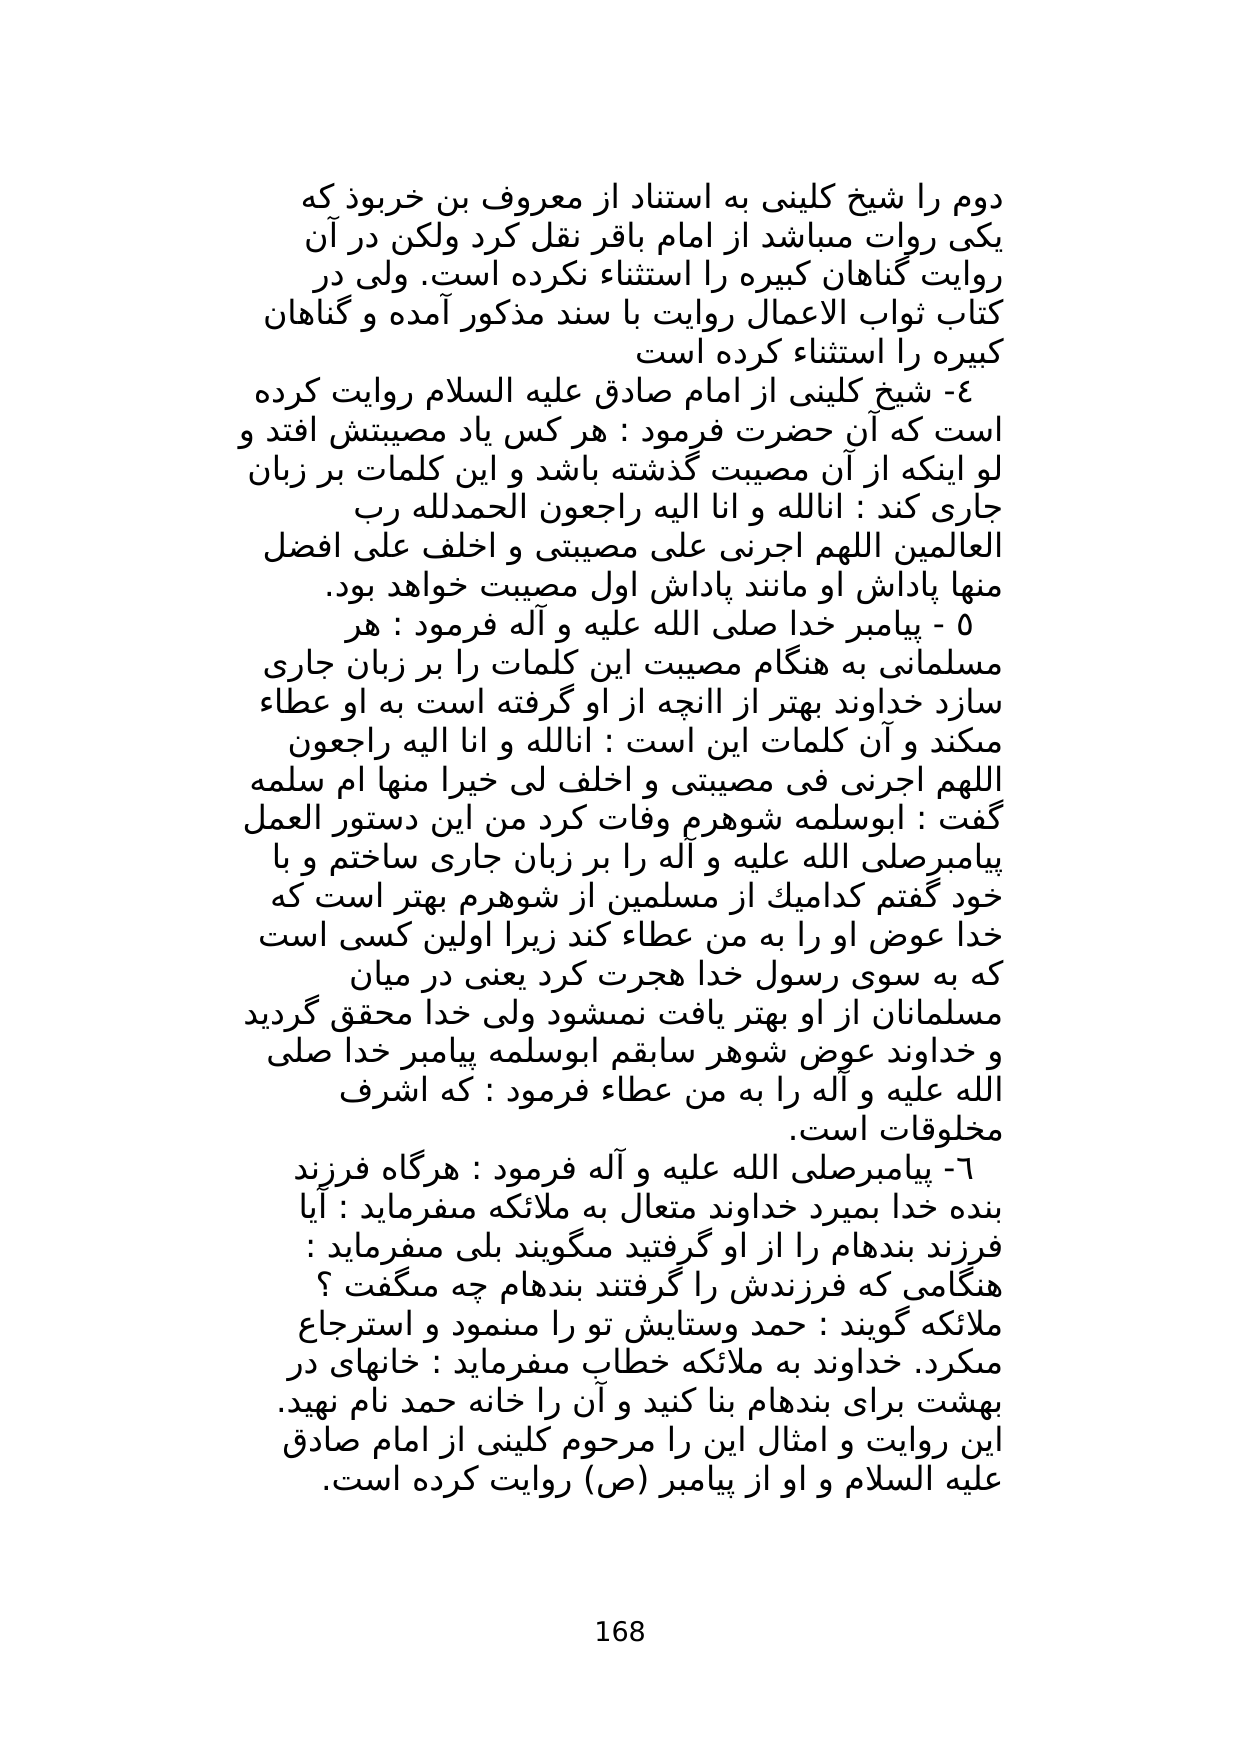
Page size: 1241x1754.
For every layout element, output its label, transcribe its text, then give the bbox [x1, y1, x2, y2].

text ٤- شيخ كلينى از امام صادق عليه السلام روايت كرده است كه آن حضرت فرمود : هر كس ياد مصيبتش افتد و لو اينكه از آن مصيبت گذشته باشد و اين كلمات بر زبان جارى كند : انالله و انا اليه راجعون الحمدلله رب العالمين اللهم اجرنى على مصيبتى و اخلف على افضل منها پاداش او مانند پاداش اول مصيبت خواهد بود. [236, 371, 1004, 604]
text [236, 177, 1004, 371]
text ٥ - پيامبر خدا صلى الله عليه و آله فرمود : هر مسلمانى به هنگام مصيبت اين كلمات را بر زبان جارى سازد خداوند بهتر از اانچه از او گرفته است به او عطاء مى‏كند و آن كلمات اين است : انالله و انا اليه راجعون اللهم اجرنى فى مصيبتى و اخلف لى خيرا منها ام سلمه گفت : ابوسلمه شوهرم وفات كرد من اين دستور العمل پيامبرصلى الله عليه و آله را بر زبان جارى ساختم و با خود گفتم كداميك از مسلمين از شوهرم بهتر است كه خدا عوض او را به من عطاء كند زيرا اولين كسى است كه به سوى رسول خدا هجرت كرد يعنى در ميان مسلمانان از او بهتر يافت نمى‏شود ولى خدا محقق گرديد و خداوند عوض شوهر سابقم ابوسلمه پيامبر خدا صلى الله عليه و آله را به من عطاء فرمود : كه اشرف مخلوقات است. [236, 604, 1004, 1148]
text ٦- پيامبرصلى الله عليه و آله فرمود : هرگاه فرزند بنده خدا بميرد خداوند متعال به ملائكه مى‏فرمايد : آيا فرزند بنده‏ام را از او گرفتيد مى‏گويند بلى مى‏فرمايد : هنگامى كه فرزندش را گرفتند بنده‏ام چه مى‏گفت ؟ ملائكه گويند : حمد وستايش تو را مى‏نمود و استرجاع مى‏كرد. خداوند به ملائكه خطاب مى‏فرمايد : خانه‏اى در بهشت براى بنده‏ام بنا كنيد و آن را خانه حمد نام نهيد. اين روايت و امثال اين را مرحوم كلينى از امام صادق عليه السلام و او از پيامبر (ص) روايت كرده است. [236, 1148, 1004, 1498]
